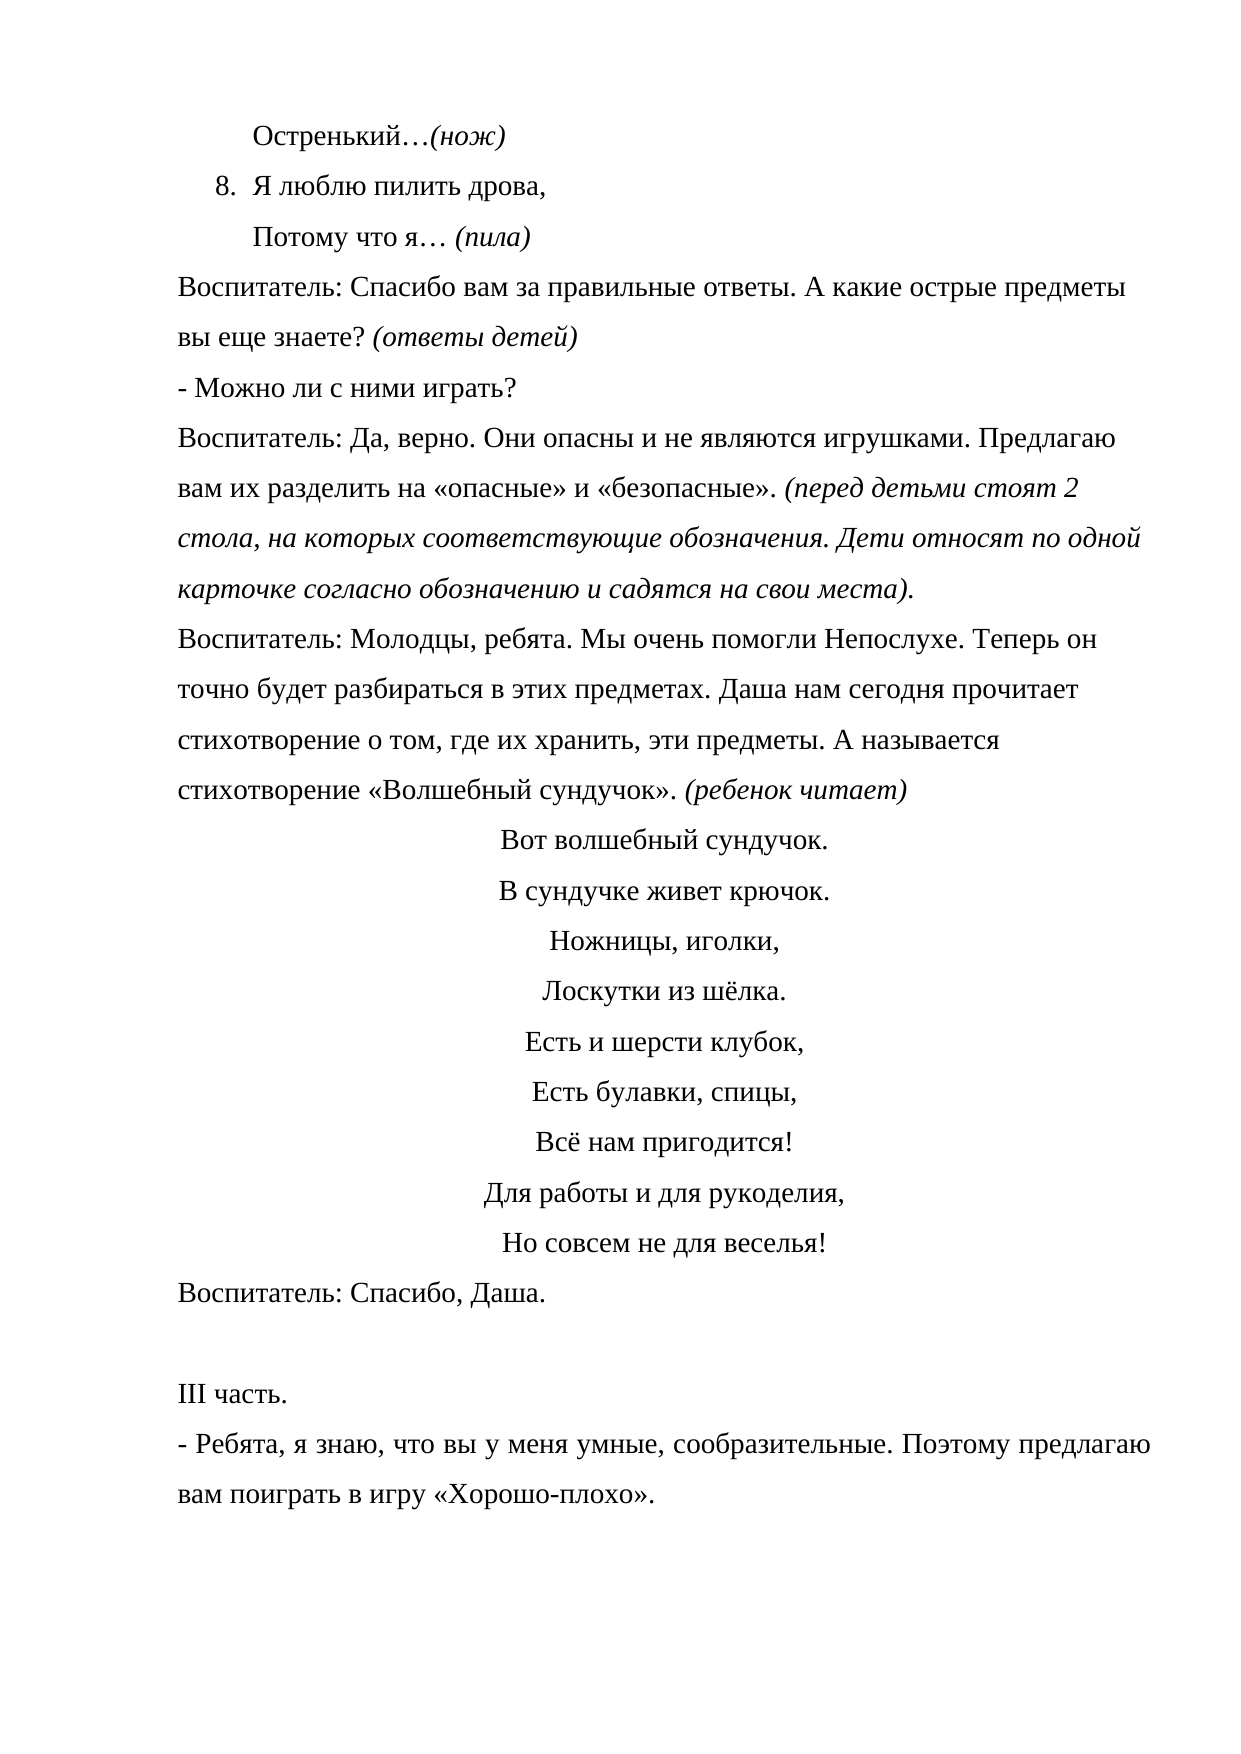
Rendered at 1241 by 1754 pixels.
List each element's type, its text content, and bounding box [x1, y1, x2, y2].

text Ножницы, иголки, [177, 923, 1152, 957]
text - Можно ли с ними играть? [177, 370, 1152, 403]
text Остренький…(нож) [252, 118, 1152, 152]
text Для работы и для рукоделия, [177, 1175, 1152, 1208]
text Воспитатель: Спасибо, Даша. [177, 1275, 1152, 1309]
text Потому что я… (пила) [252, 219, 1152, 252]
text - Ребята, я знаю, что вы у меня умные, сообразительные. Поэтому предлагаю вам поиграть в игру «Хорошо-плохо». [177, 1426, 1152, 1510]
list Я люблю пилить дрова, [215, 168, 1152, 202]
text Лоскутки из шёлка. [177, 973, 1152, 1007]
text III часть. [177, 1376, 1152, 1409]
text В сундучке живет крючок. [177, 873, 1152, 906]
text Воспитатель: Спасибо вам за правильные ответы. А какие острые предметы вы еще знаете? (ответы детей) [177, 269, 1152, 353]
text Всё нам пригодится! [177, 1124, 1152, 1158]
text Но совсем не для веселья! [177, 1225, 1152, 1258]
text Есть и шерсти клубок, [177, 1024, 1152, 1057]
text Есть булавки, спицы, [177, 1074, 1152, 1108]
text Воспитатель: Молодцы, ребята. Мы очень помогли Непослухе. Теперь он точно будет разбираться в этих предметах. Даша нам сегодня прочитает стихотворение о том, где их хранить, эти предметы. А называется стихотворение «Волшебный сундучок». (ребенок читает) [177, 621, 1152, 806]
text Вот волшебный сундучок. [177, 822, 1152, 856]
text Воспитатель: Да, верно. Они опасны и не являются игрушками. Предлагаю вам их разделить на «опасные» и «безопасные». (перед детьми стоят 2 стола, на которых соответствующие обозначения. Дети относят по одной карточке согласно обозначению и садятся на свои места). [177, 420, 1152, 604]
